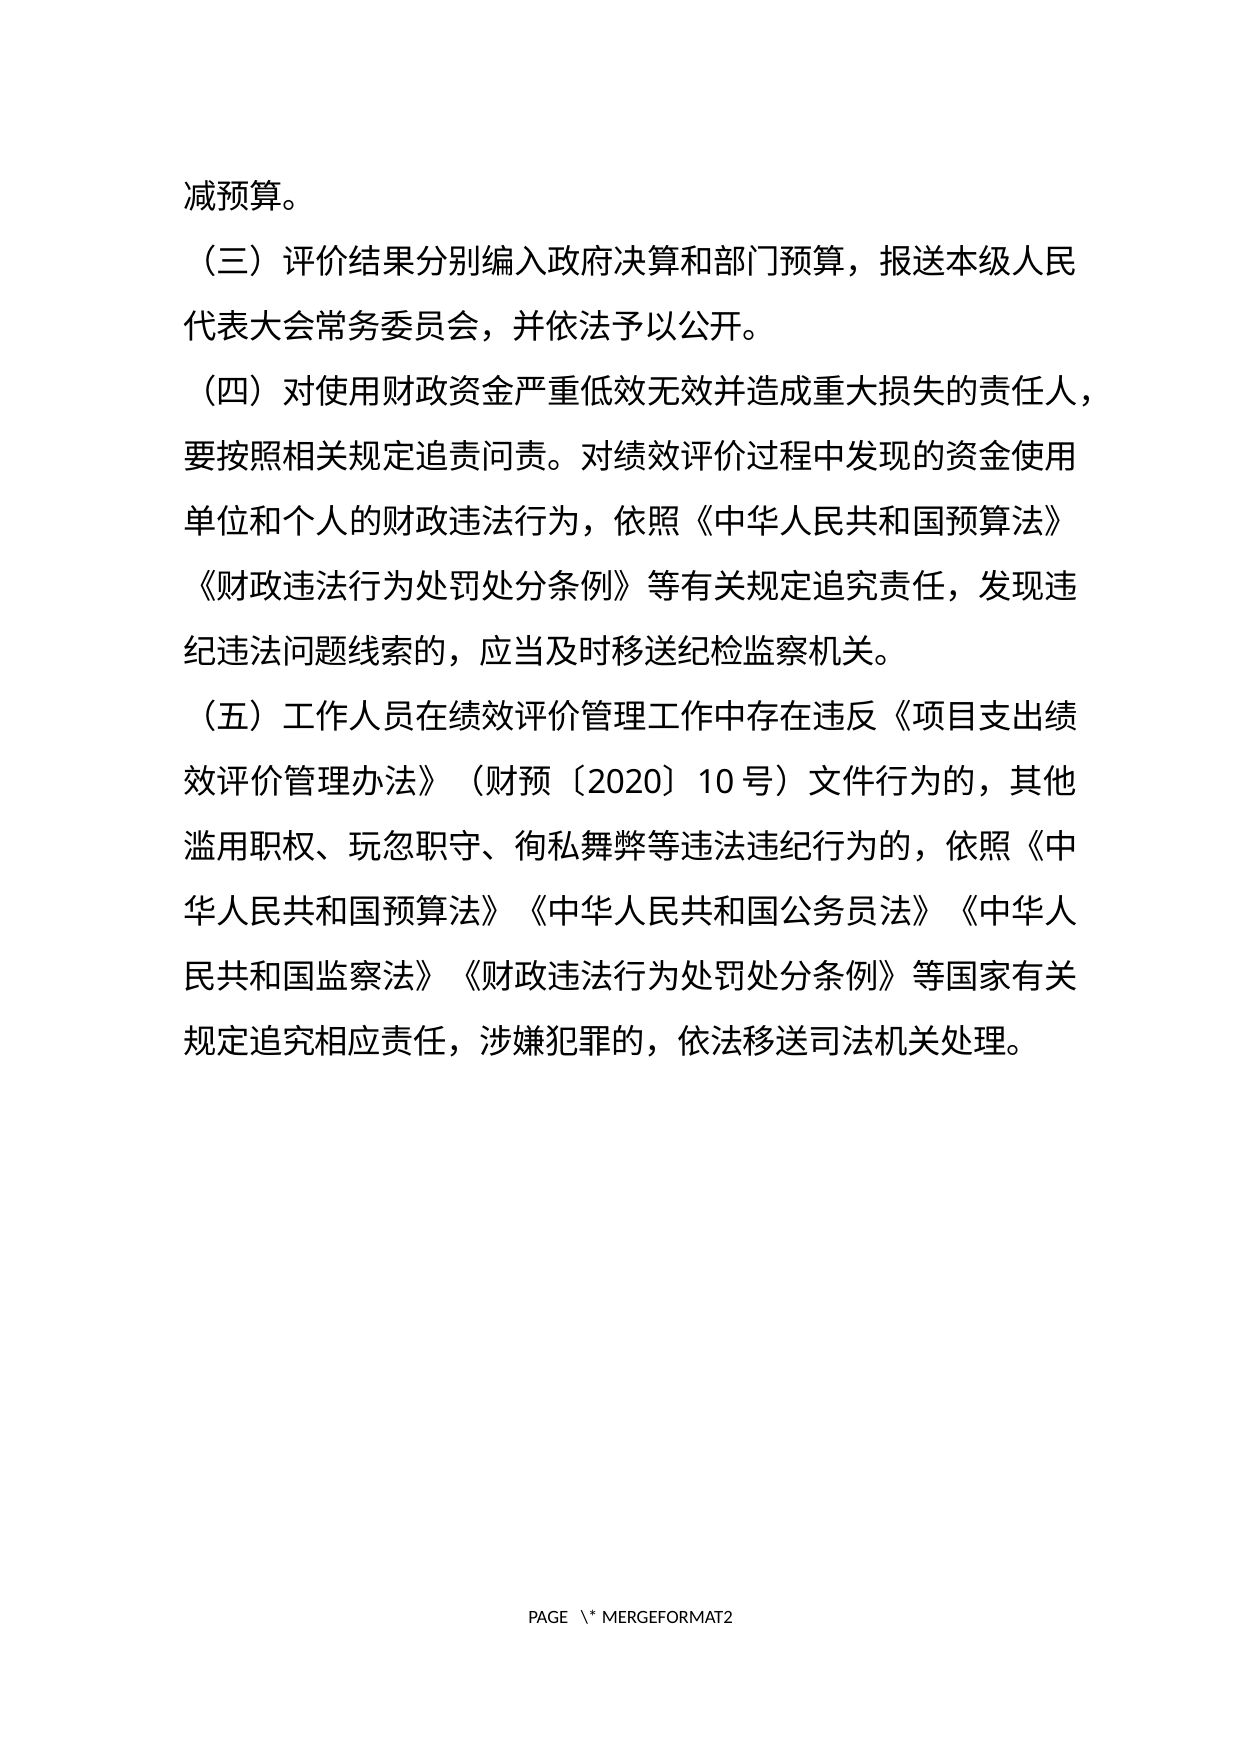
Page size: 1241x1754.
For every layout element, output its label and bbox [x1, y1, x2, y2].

text [183, 162, 1078, 1072]
